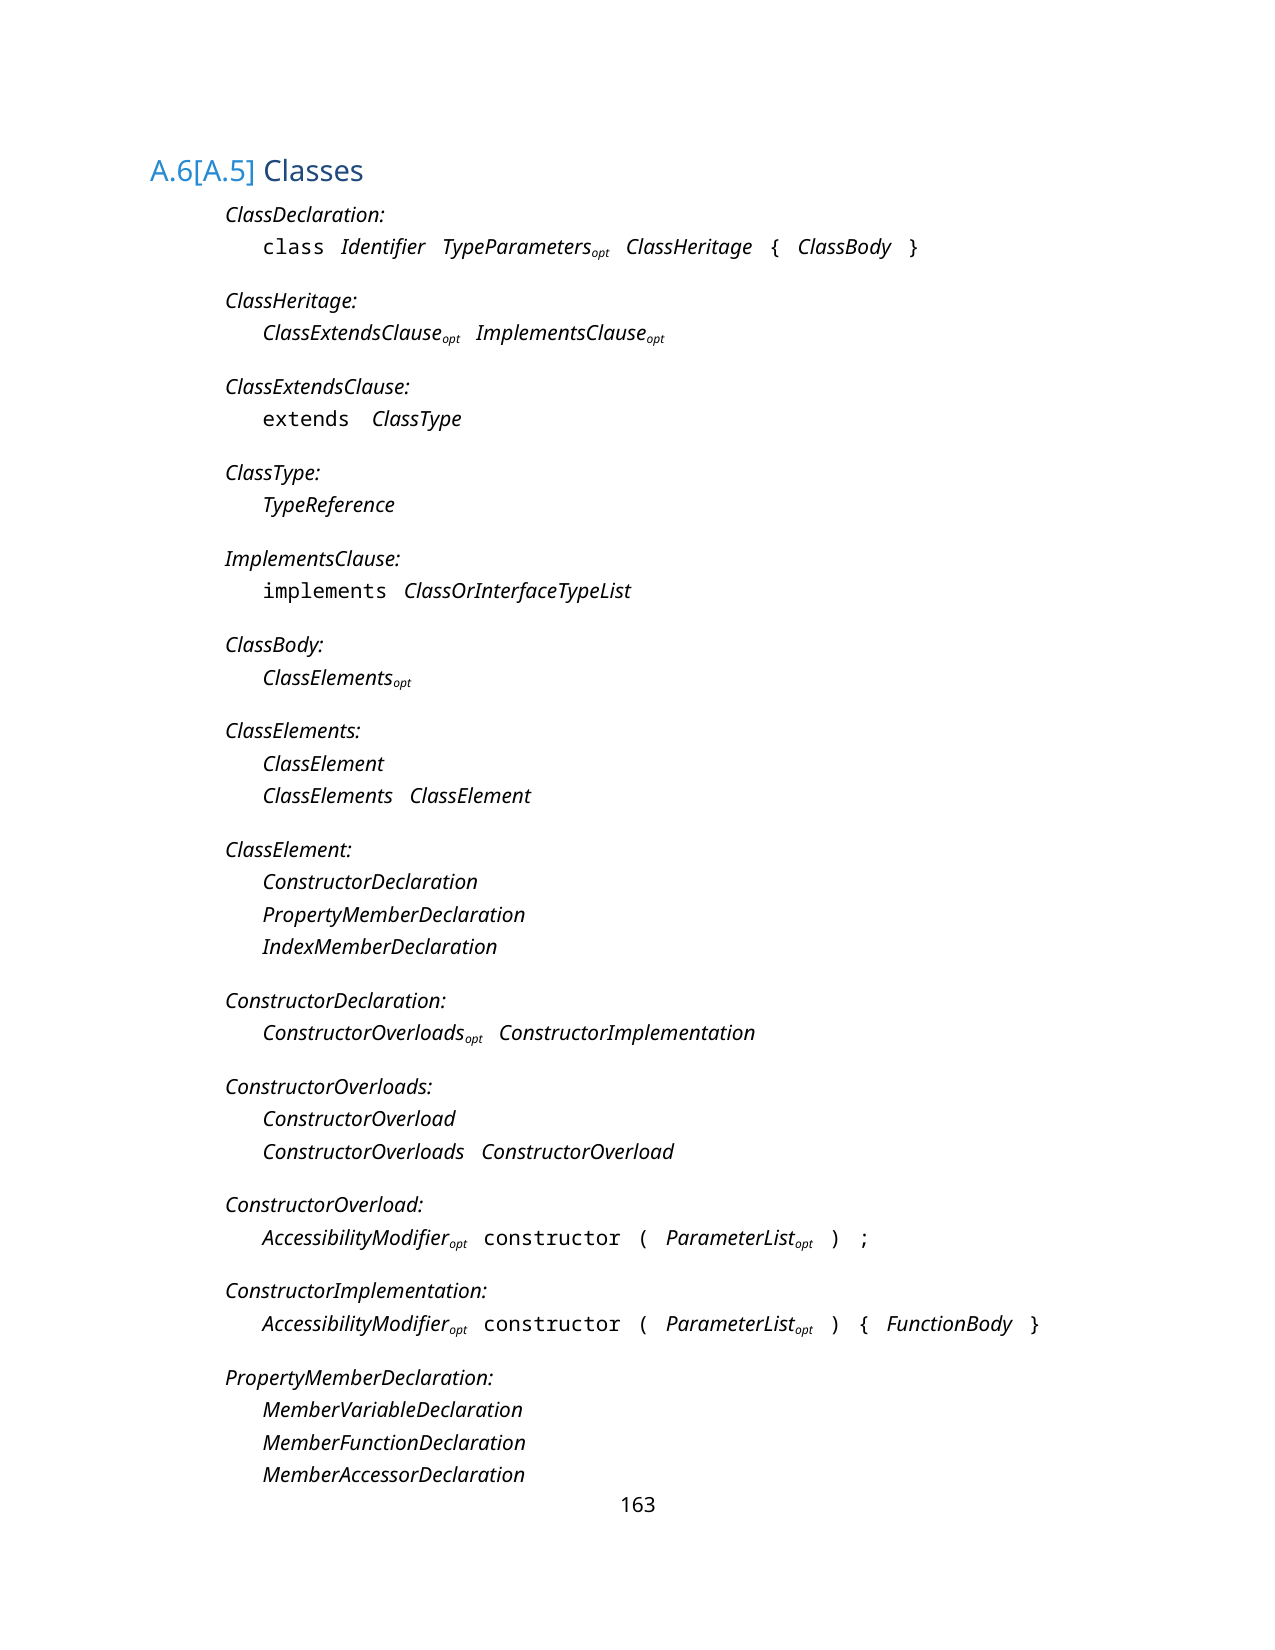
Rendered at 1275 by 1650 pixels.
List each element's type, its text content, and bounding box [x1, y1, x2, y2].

text ClassBody: ClassElementsopt [225, 630, 1125, 691]
text ConstructorOverload: AccessibilityModifieropt constructor ( ParameterListopt ) ; [225, 1191, 1125, 1252]
text Classes [150, 150, 1125, 190]
text ConstructorImplementation: AccessibilityModifieropt constructor ( ParameterListopt ) { FunctionBody } [225, 1277, 1125, 1338]
text ImplementsClause: implements ClassOrInterfaceTypeList [225, 544, 1125, 605]
text ConstructorDeclaration: ConstructorOverloadsopt ConstructorImplementation [225, 986, 1125, 1047]
text ClassElement: ConstructorDeclaration PropertyMemberDeclaration IndexMemberDeclaration [225, 835, 1125, 961]
text ClassExtendsClause: extends ClassType [225, 372, 1125, 433]
text ClassType: TypeReference [225, 458, 1125, 519]
text ConstructorOverloads: ConstructorOverload ConstructorOverloads ConstructorOverload [225, 1072, 1125, 1166]
text PropertyMemberDeclaration: MemberVariableDeclaration MemberFunctionDeclaration MemberAccessorDeclaration [225, 1363, 1125, 1489]
text ClassElements: ClassElement ClassElements ClassElement [225, 716, 1125, 810]
text ClassDeclaration: class Identifier TypeParametersopt ClassHeritage { ClassBody } [225, 200, 1125, 261]
text ClassHeritage: ClassExtendsClauseopt ImplementsClauseopt [225, 286, 1125, 347]
